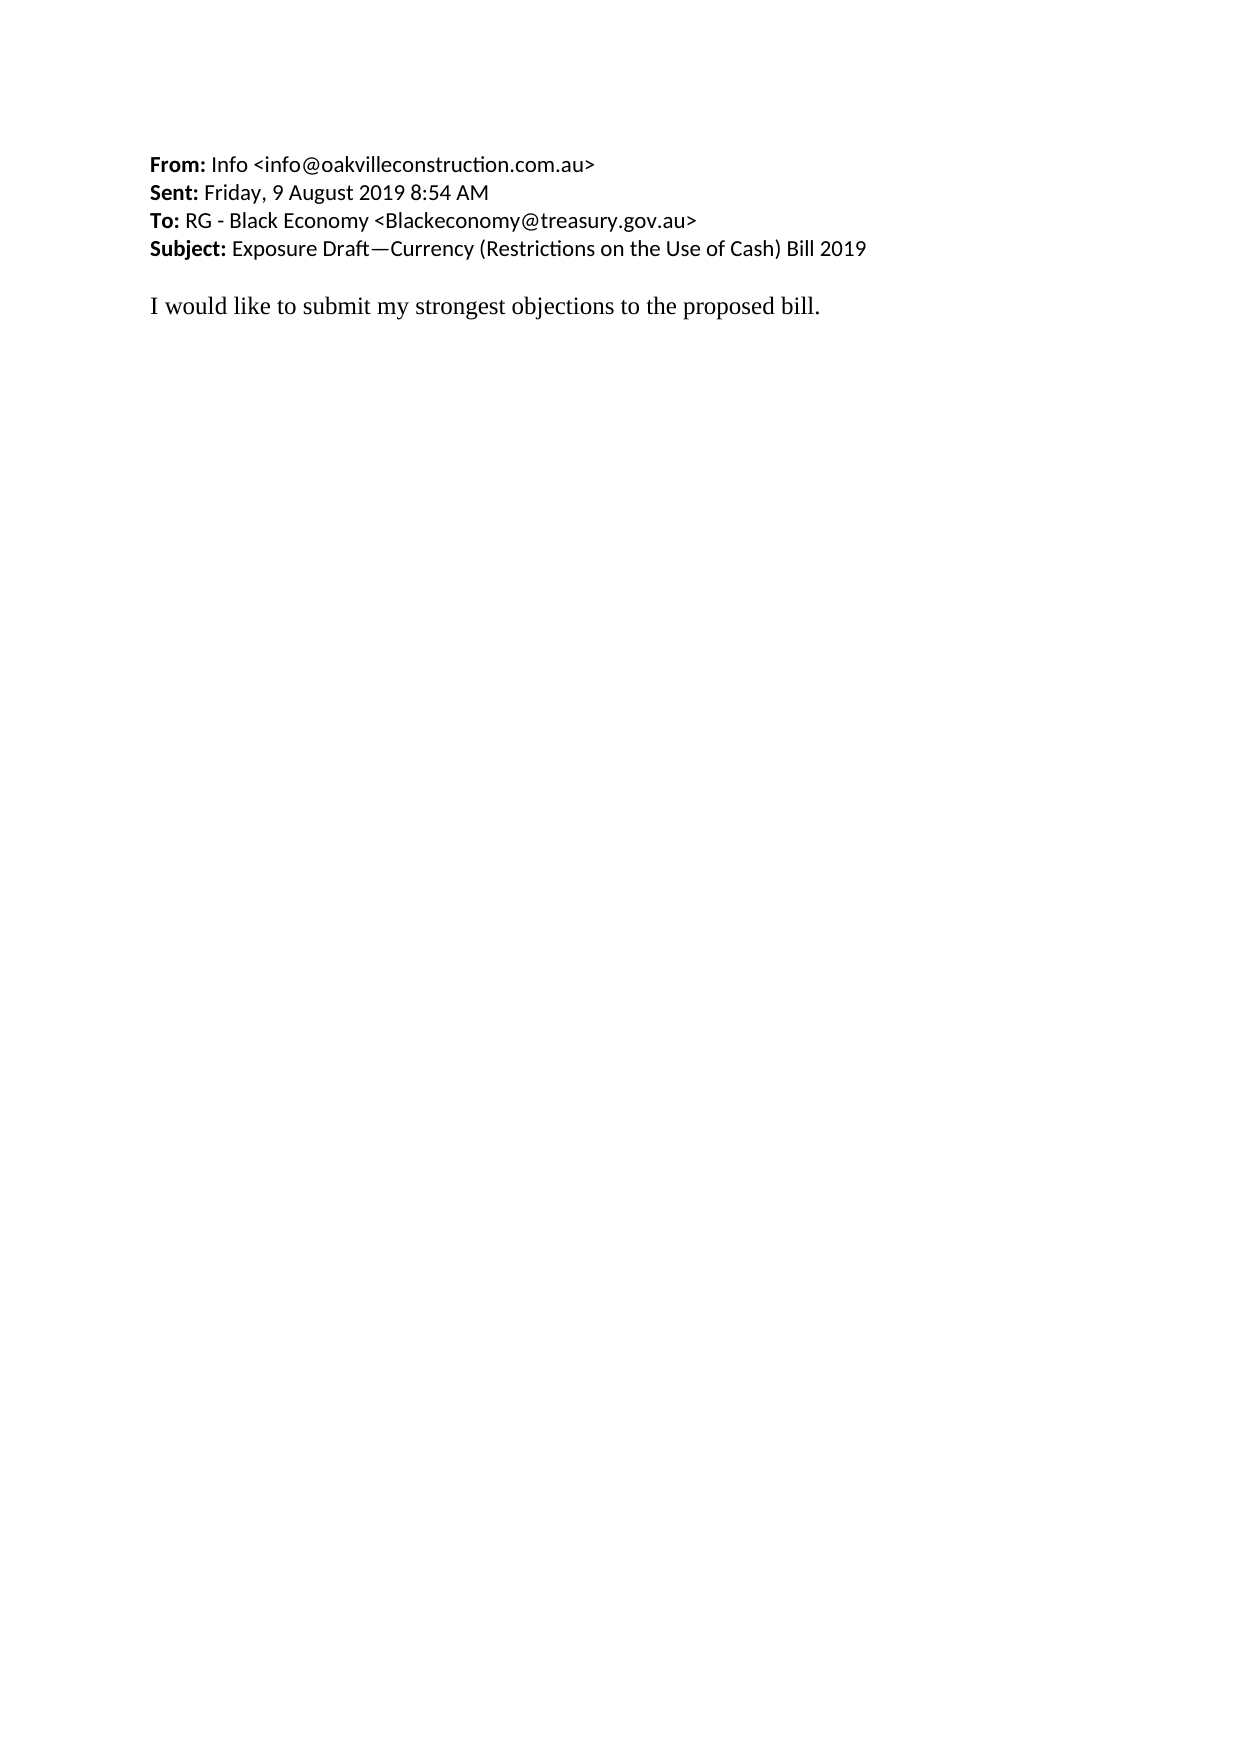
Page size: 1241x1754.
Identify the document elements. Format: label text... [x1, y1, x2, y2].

text I would like to submit my strongest objections to the proposed bill. [150, 291, 1090, 319]
text From: Info <info@oakvilleconstruction.com.au> Sent: Friday, 9 August 2019 8:54 AM To: RG - Black Economy <Blackeconomy@treasury.gov.au> Subject: Exposure Draft—Currency (Restrictions on the Use of Cash) Bill 2019 [150, 150, 1090, 262]
